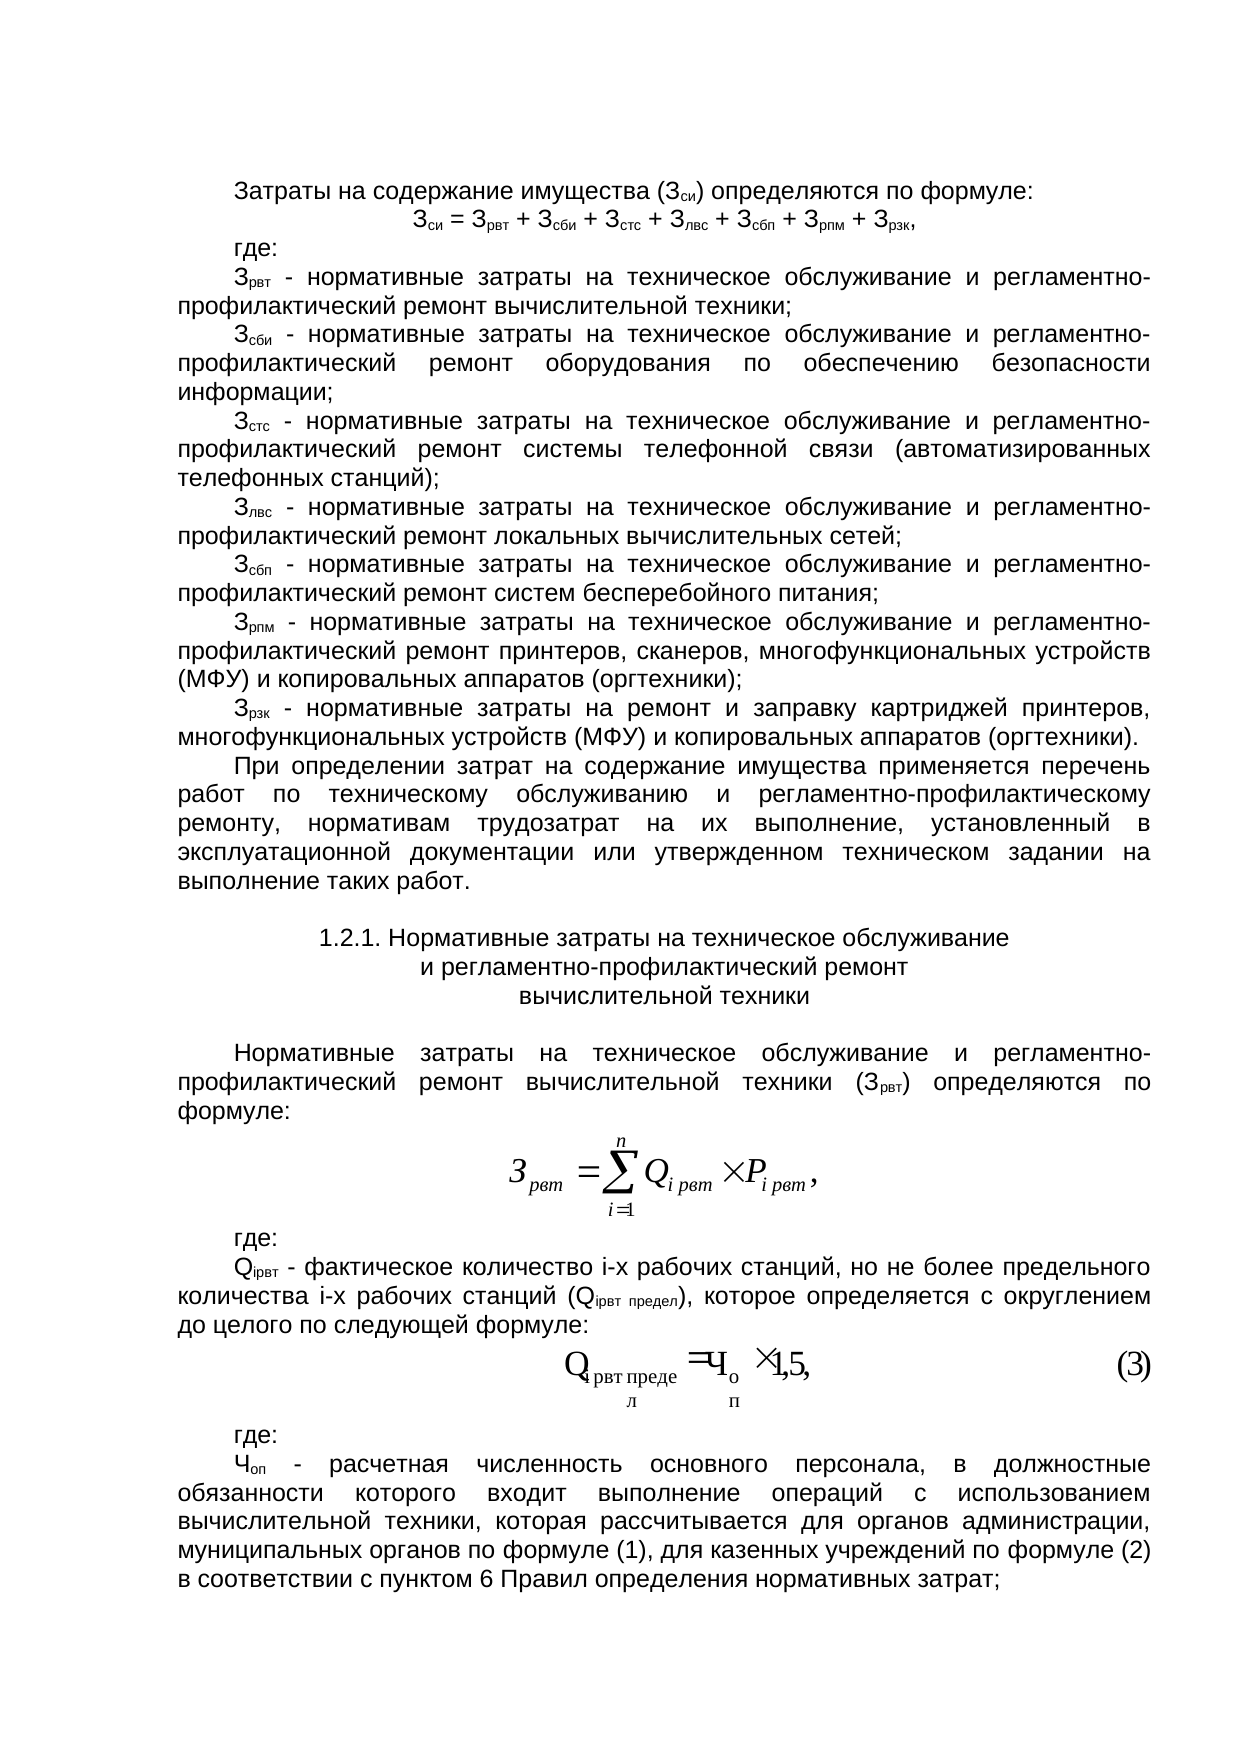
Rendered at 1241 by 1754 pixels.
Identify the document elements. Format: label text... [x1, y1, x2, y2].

text где: [177, 1420, 1152, 1449]
text Qiрвт - фактическое количество i-х рабочих станций, но не более предельного количества i-х рабочих станций (Qiрвт предел), которое определяется с округлением до целого по следующей формуле: [177, 1252, 1152, 1338]
text Зсби - нормативные затраты на техническое обслуживание и регламентно-профилактический ремонт оборудования по обеспечению безопасности информации; [177, 319, 1152, 406]
text Чоп - расчетная численность основного персонала, в должностные обязанности которого входит выполнение операций с использованием вычислительной техники, которая рассчитывается для органов администрации, муниципальных органов по формуле (1), для казенных учреждений по формуле (2) в соответствии с пунктом 6 Правил определения нормативных затрат; [177, 1449, 1152, 1593]
text Зсбп - нормативные затраты на техническое обслуживание и регламентно-профилактический ремонт систем бесперебойного питания; [177, 549, 1152, 607]
text Зрпм - нормативные затраты на техническое обслуживание и регламентно-профилактический ремонт принтеров, сканеров, многофункциональных устройств (МФУ) и копировальных аппаратов (оргтехники); [177, 607, 1152, 693]
text Зрзк - нормативные затраты на ремонт и заправку картриджей принтеров, многофункциональных устройств (МФУ) и копировальных аппаратов (оргтехники). [177, 693, 1152, 751]
text где: [177, 233, 1152, 262]
text Злвс - нормативные затраты на техническое обслуживание и регламентно-профилактический ремонт локальных вычислительных сетей; [177, 492, 1152, 549]
text Нормативные затраты на техническое обслуживание и регламентно-профилактический ремонт вычислительной техники (Зрвт) определяются по формуле: [177, 1038, 1152, 1124]
text где: [177, 1223, 1152, 1252]
text Зрвт - нормативные затраты на техническое обслуживание и регламентно-профилактический ремонт вычислительной техники; [177, 262, 1152, 319]
text При определении затрат на содержание имущества применяется перечень работ по техническому обслуживанию и регламентно-профилактическому ремонту, нормативам трудозатрат на их выполнение, установленный в эксплуатационной документации или утвержденном техническом задании на выполнение таких работ. [177, 751, 1152, 894]
text Зстс - нормативные затраты на техническое обслуживание и регламентно-профилактический ремонт системы телефонной связи (автоматизированных телефонных станций); [177, 406, 1152, 492]
text 1.2.1. Нормативные затраты на техническое обслуживание [177, 923, 1152, 952]
text и регламентно-профилактический ремонт [177, 952, 1152, 981]
text вычислительной техники [177, 981, 1152, 1009]
text Затраты на содержание имущества (Зси) определяются по формуле: [177, 176, 1152, 204]
text Зси = Зрвт + Зсби + Зстс + Злвс + Зсбп + Зрпм + Зрзк, [177, 204, 1152, 233]
